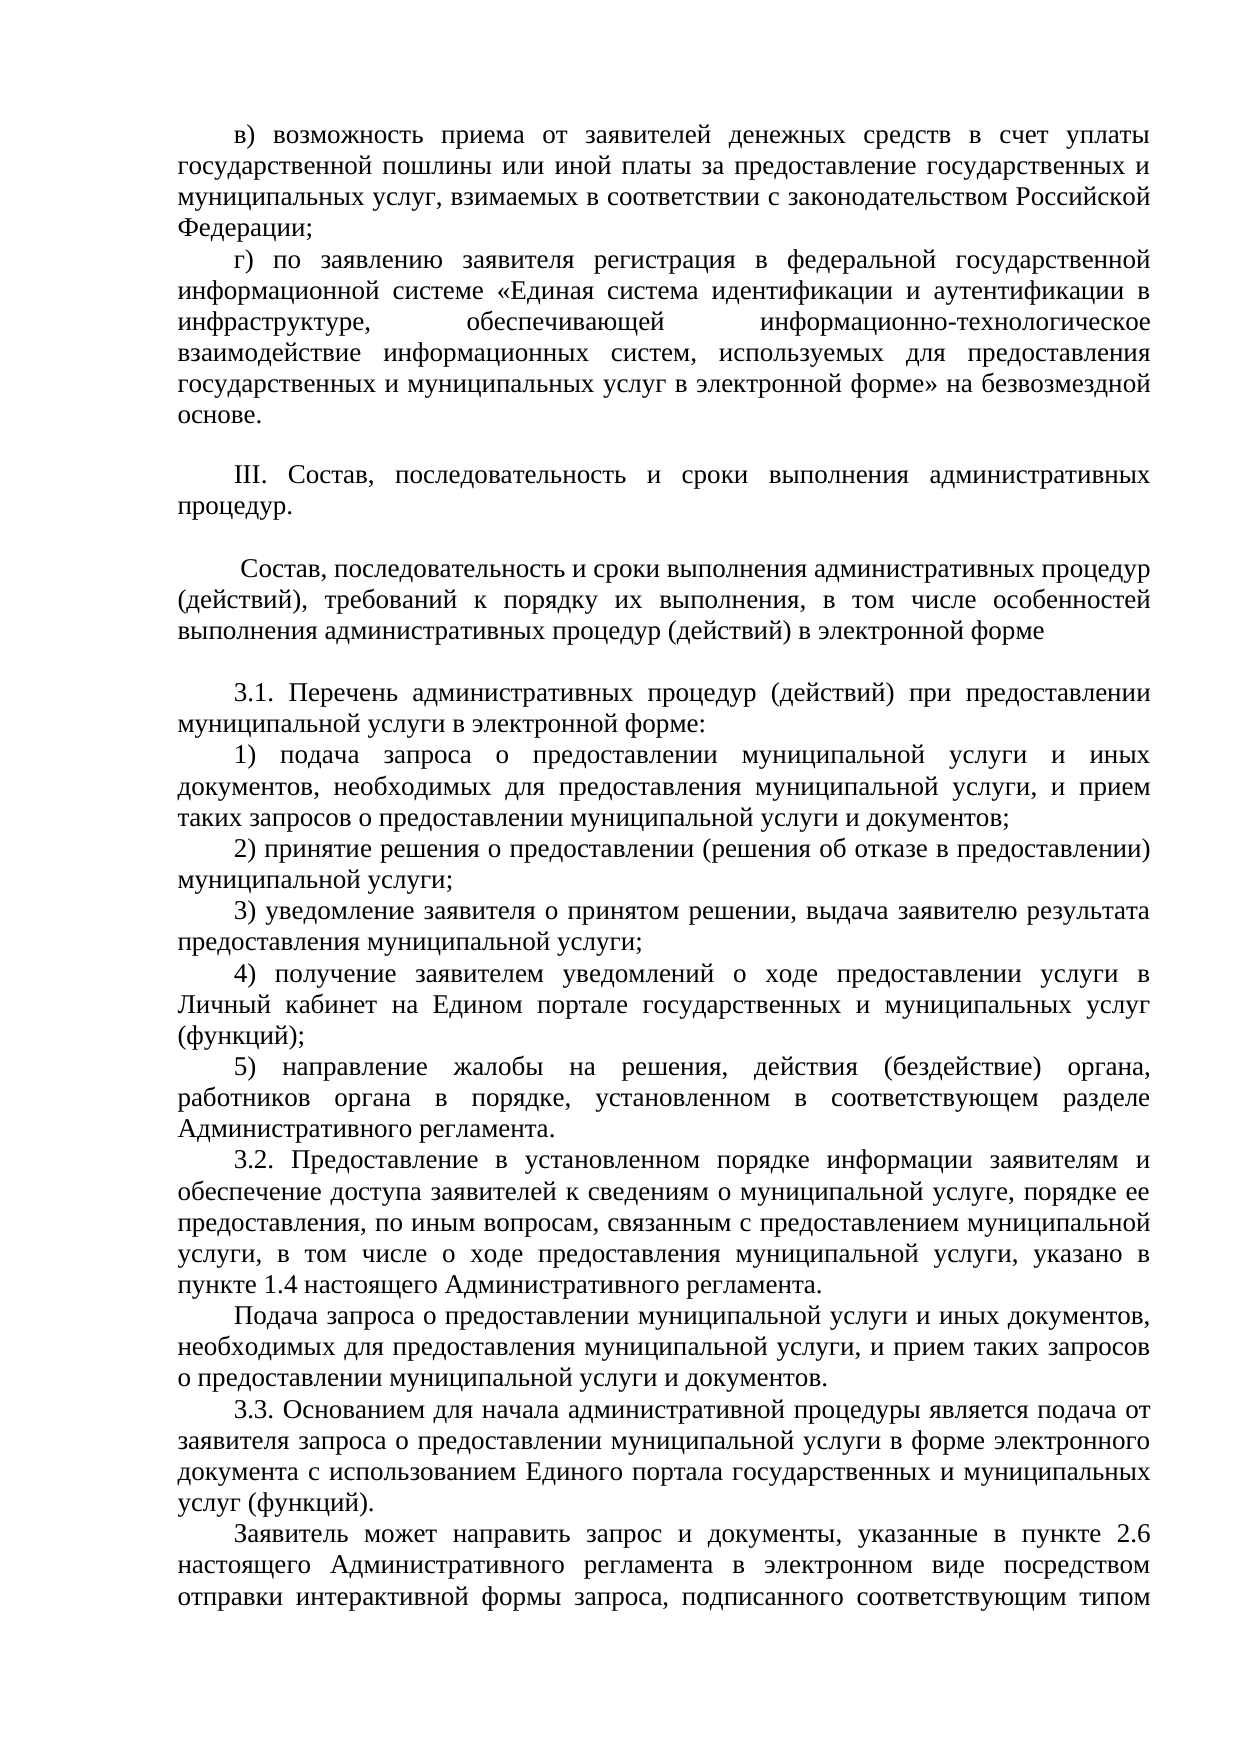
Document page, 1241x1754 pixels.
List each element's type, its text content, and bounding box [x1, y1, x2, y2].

text III. Состав, последовательность и сроки выполнения административных процедур. [177, 458, 1152, 521]
text 5) направление жалобы на решения, действия (бездействие) органа, работников органа в порядке, установленном в соответствующем разделе Административного регламента. [177, 1050, 1152, 1143]
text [177, 1517, 1152, 1611]
text Состав, последовательность и сроки выполнения административных процедур (действий), требований к порядку их выполнения, в том числе особенностей выполнения административных процедур (действий) в электронной форме [177, 552, 1152, 645]
text 2) принятие решения о предоставлении (решения об отказе в предоставлении) муниципальной услуги; [177, 832, 1152, 894]
text 3) уведомление заявителя о принятом решении, выдача заявителю результата предоставления муниципальной услуги; [177, 894, 1152, 957]
text 3.3. Основанием для начала административной процедуры является подача от заявителя запроса о предоставлении муниципальной услуги в форме электронного документа с использованием Единого портала государственных и муниципальных услуг (функций). [177, 1393, 1152, 1517]
text г) по заявлению заявителя регистрация в федеральной государственной информационной системе «Единая система идентификации и аутентификации в инфраструктуре, обеспечивающей информационно-технологическое взаимодействие информационных систем, используемых для предоставления государственных и муниципальных услуг в электронной форме» на безвозмездной основе. [177, 243, 1152, 429]
text Подача запроса о предоставлении муниципальной услуги и иных документов, необходимых для предоставления муниципальной услуги, и прием таких запросов о предоставлении муниципальной услуги и документов. [177, 1299, 1152, 1393]
text 3.2. Предоставление в установленном порядке информации заявителям и обеспечение доступа заявителей к сведениям о муниципальной услуге, порядке ее предоставления, по иным вопросам, связанным с предоставлением муниципальной услуги, в том числе о ходе предоставления муниципальной услуги, указано в пункте 1.4 настоящего Административного регламента. [177, 1143, 1152, 1299]
text 4) получение заявителем уведомлений о ходе предоставлении услуги в Личный кабинет на Едином портале государственных и муниципальных услуг (функций); [177, 957, 1152, 1050]
text 3.1. Перечень административных процедур (действий) при предоставлении муниципальной услуги в электронной форме: [177, 676, 1152, 739]
text в) возможность приема от заявителей денежных средств в счет уплаты государственной пошлины или иной платы за предоставление государственных и муниципальных услуг, взимаемых в соответствии с законодательством Российской Федерации; [177, 118, 1152, 243]
text 1) подача запроса о предоставлении муниципальной услуги и иных документов, необходимых для предоставления муниципальной услуги, и прием таких запросов о предоставлении муниципальной услуги и документов; [177, 739, 1152, 832]
